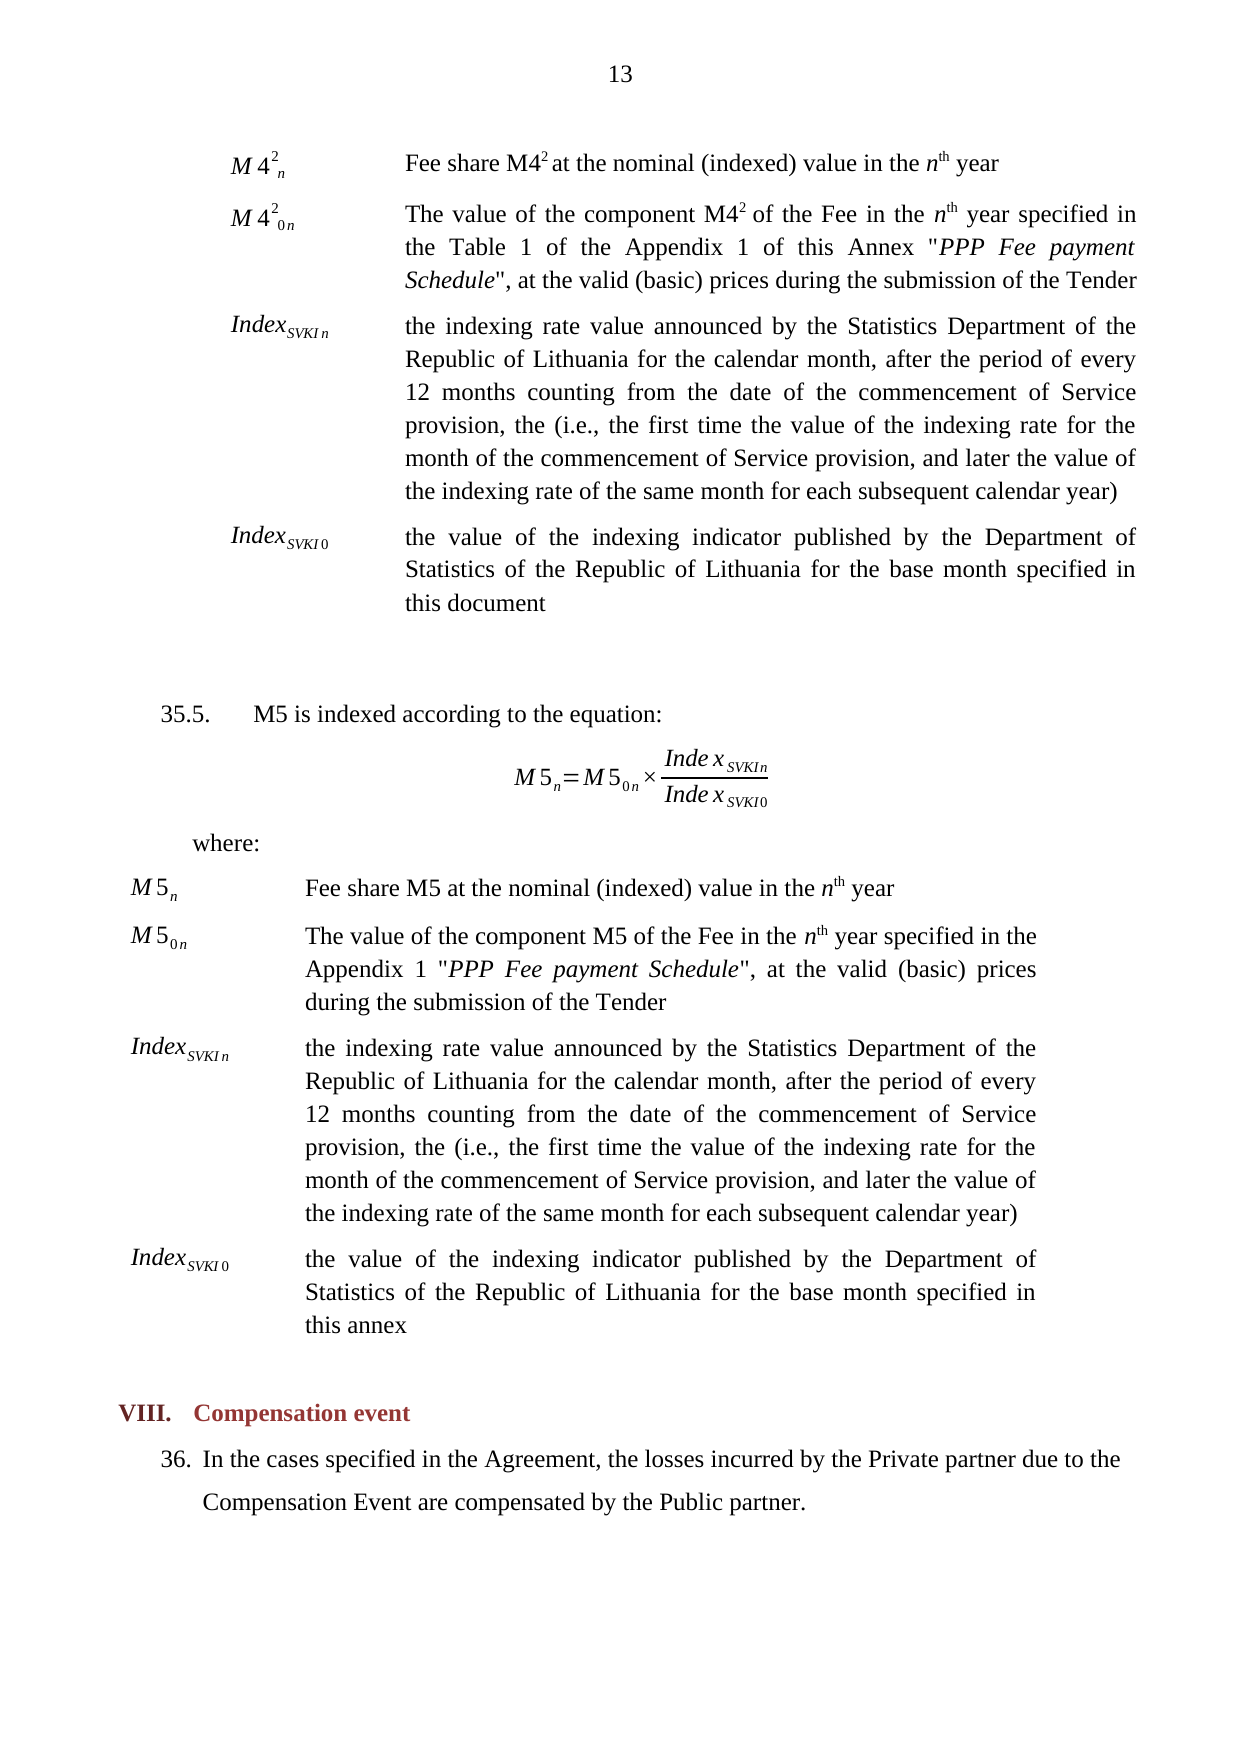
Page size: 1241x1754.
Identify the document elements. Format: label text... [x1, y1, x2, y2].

table_header [218, 148, 393, 199]
table_cell the indexing rate value announced by the Statistics Department of the Republic of Lithuania for the calendar month, after the period of every 12 months counting from the date of the commencement of Service provision, the (i.e., the first time the value of the indexing rate for the month of the commencement of Service provision, and later the value of the indexing rate of the same month for each subsequent calendar year) [394, 311, 1148, 522]
table_cell [118, 921, 293, 1033]
table_cell [218, 522, 393, 633]
table_cell [118, 1033, 293, 1244]
table_cell [218, 311, 393, 522]
table_cell [118, 1244, 293, 1355]
table_cell [218, 199, 393, 311]
table_cell the indexing rate value announced by the Statistics Department of the Republic of Lithuania for the calendar month, after the period of every 12 months counting from the date of the commencement of Service provision, the (i.e., the first time the value of the indexing rate for the month of the commencement of Service provision, and later the value of the indexing rate of the same month for each subsequent calendar year) [294, 1033, 1048, 1244]
subtitle Compensation event [118, 1398, 1122, 1427]
list In the cases specified in the Agreement, the losses incurred by the Private partner due to the Compensation Event are compensated by the Public partner. [160, 1444, 1122, 1516]
table_cell the value of the indexing indicator published by the Department of Statistics of the Republic of Lithuania for the base month specified in this document [394, 522, 1148, 633]
list M5 is indexed according to the equation: [160, 699, 1122, 728]
table_header Fee share M5 at the nominal (indexed) value in the nth year [294, 873, 1048, 921]
table_header Fee share M42 at the nominal (indexed) value in the nth year [394, 148, 1148, 199]
table_header [118, 873, 293, 921]
table_cell the value of the indexing indicator published by the Department of Statistics of the Republic of Lithuania for the base month specified in this annex [294, 1244, 1048, 1355]
table_cell The value of the component M5 of the Fee in the nth year specified in the Appendix 1 "PPP Fee payment Schedule", at the valid (basic) prices during the submission of the Tender [294, 921, 1048, 1033]
subtitle where: [118, 828, 1122, 857]
table_cell The value of the component M42 of the Fee in the nth year specified in the Table 1 of the Appendix 1 of this Annex "PPP Fee payment Schedule", at the valid (basic) prices during the submission of the Tender [394, 199, 1148, 311]
